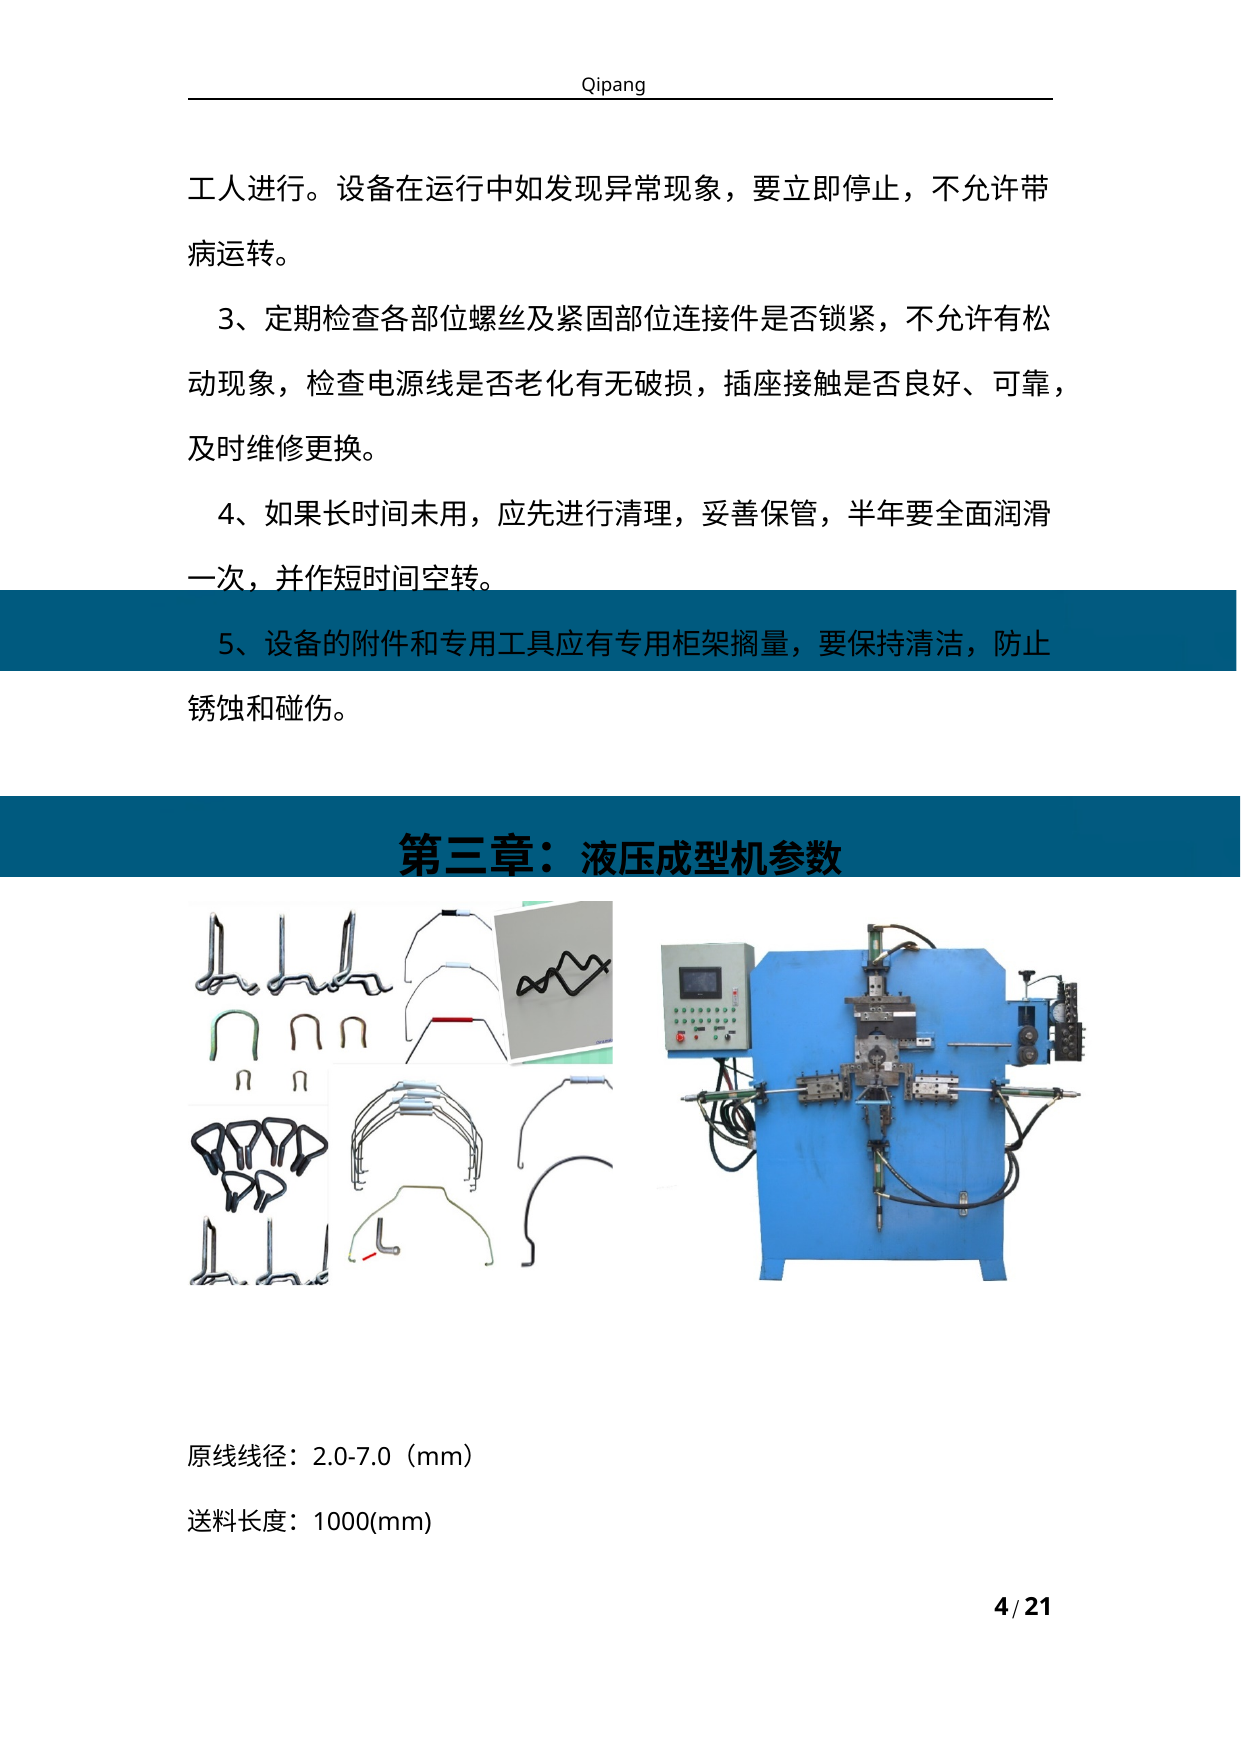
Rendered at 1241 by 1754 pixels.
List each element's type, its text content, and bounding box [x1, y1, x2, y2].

picture [655, 917, 1140, 1280]
text 3、定期检查各部位螺丝及紧固部位连接件是否锁紧，不允许有松动现象，检查电源线是否老化有无破损，插座接触是否良好、可靠，及时维修更换。 [187, 284, 1053, 479]
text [187, 154, 1053, 284]
text 第三章：液压成型机参数 [187, 804, 1053, 902]
text 5、设备的附件和专用工具应有专用柜架搁量，要保持清洁，防止锈蚀和碰伤。 [187, 609, 1053, 739]
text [187, 1422, 1053, 1552]
text 4、如果长时间未用，应先进行清理，妥善保管，半年要全面润滑一次，并作短时间空转。 [187, 479, 1053, 609]
picture [187, 901, 613, 1286]
